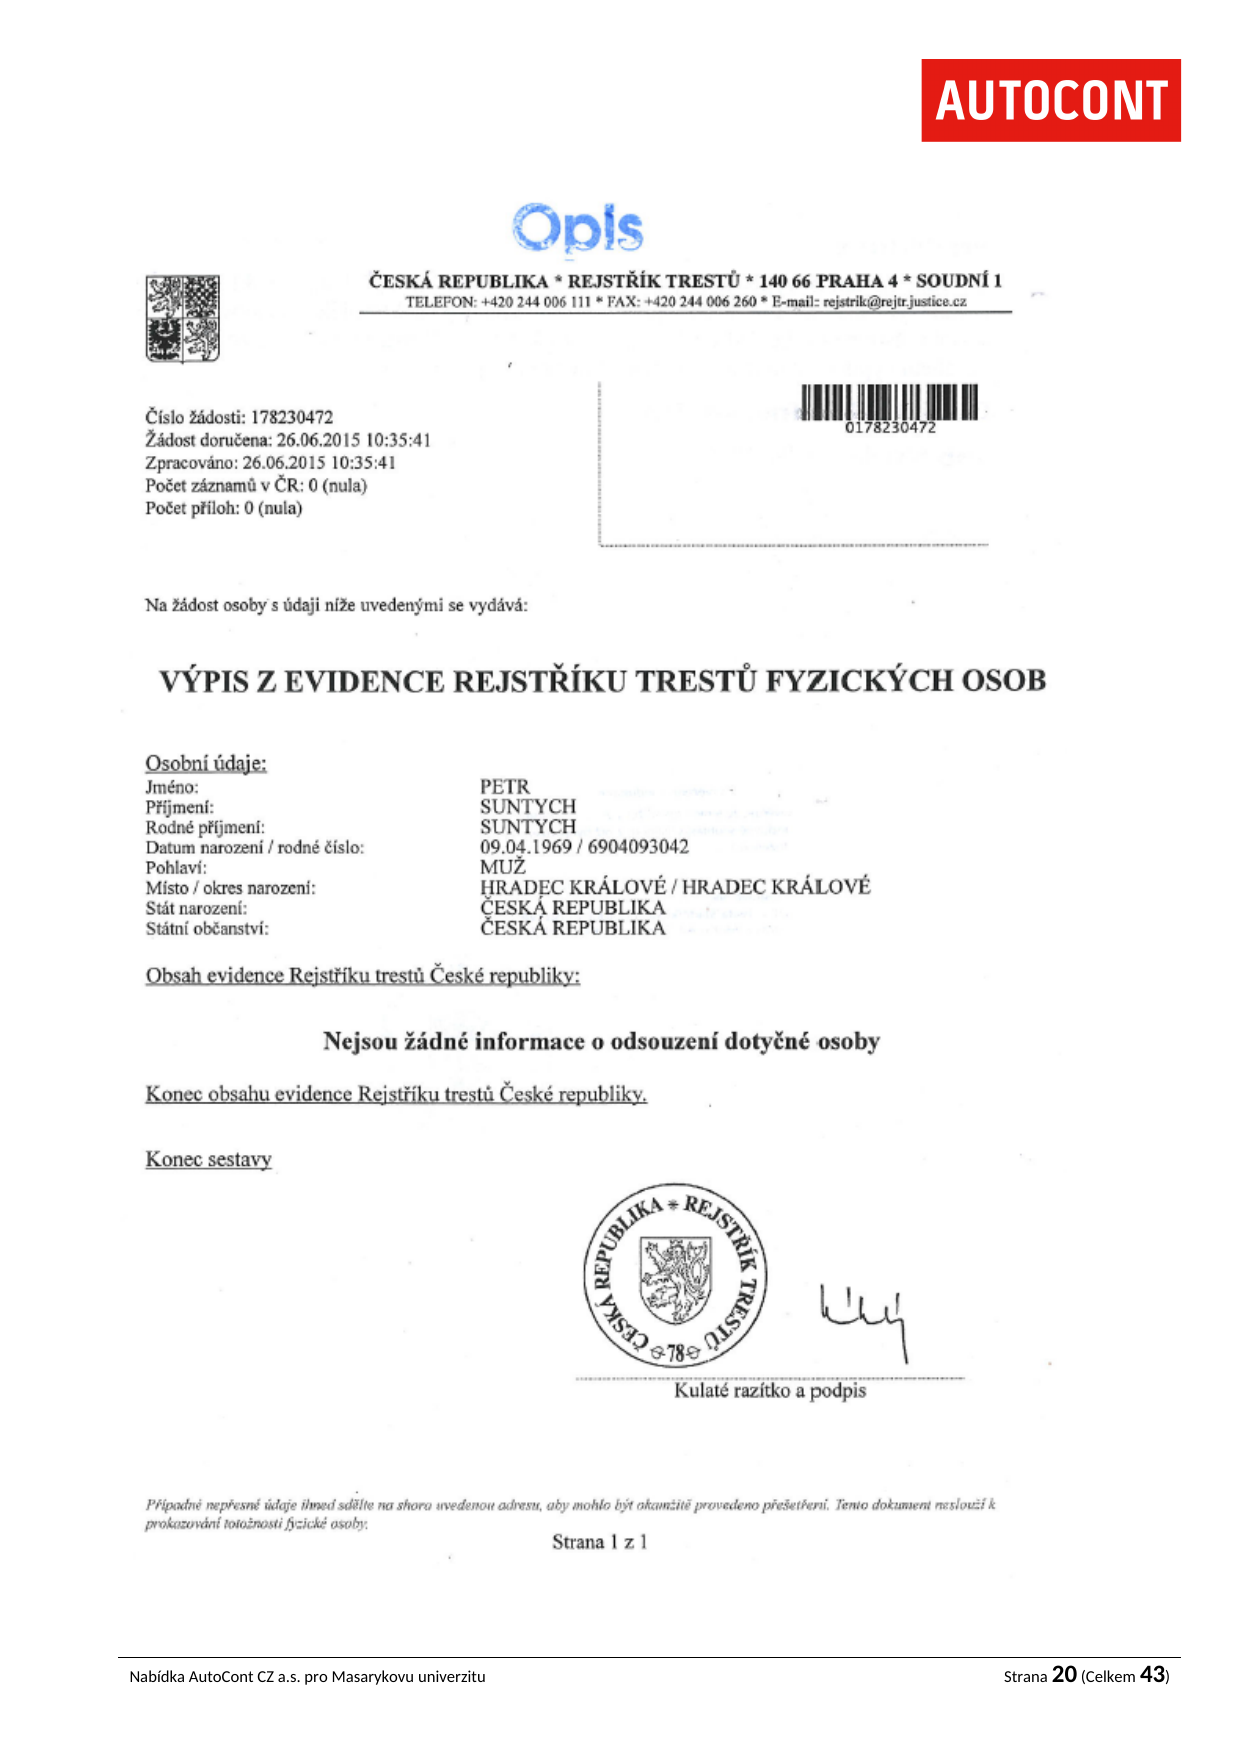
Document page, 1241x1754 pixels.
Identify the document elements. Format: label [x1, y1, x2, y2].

picture [921, 59, 1182, 142]
